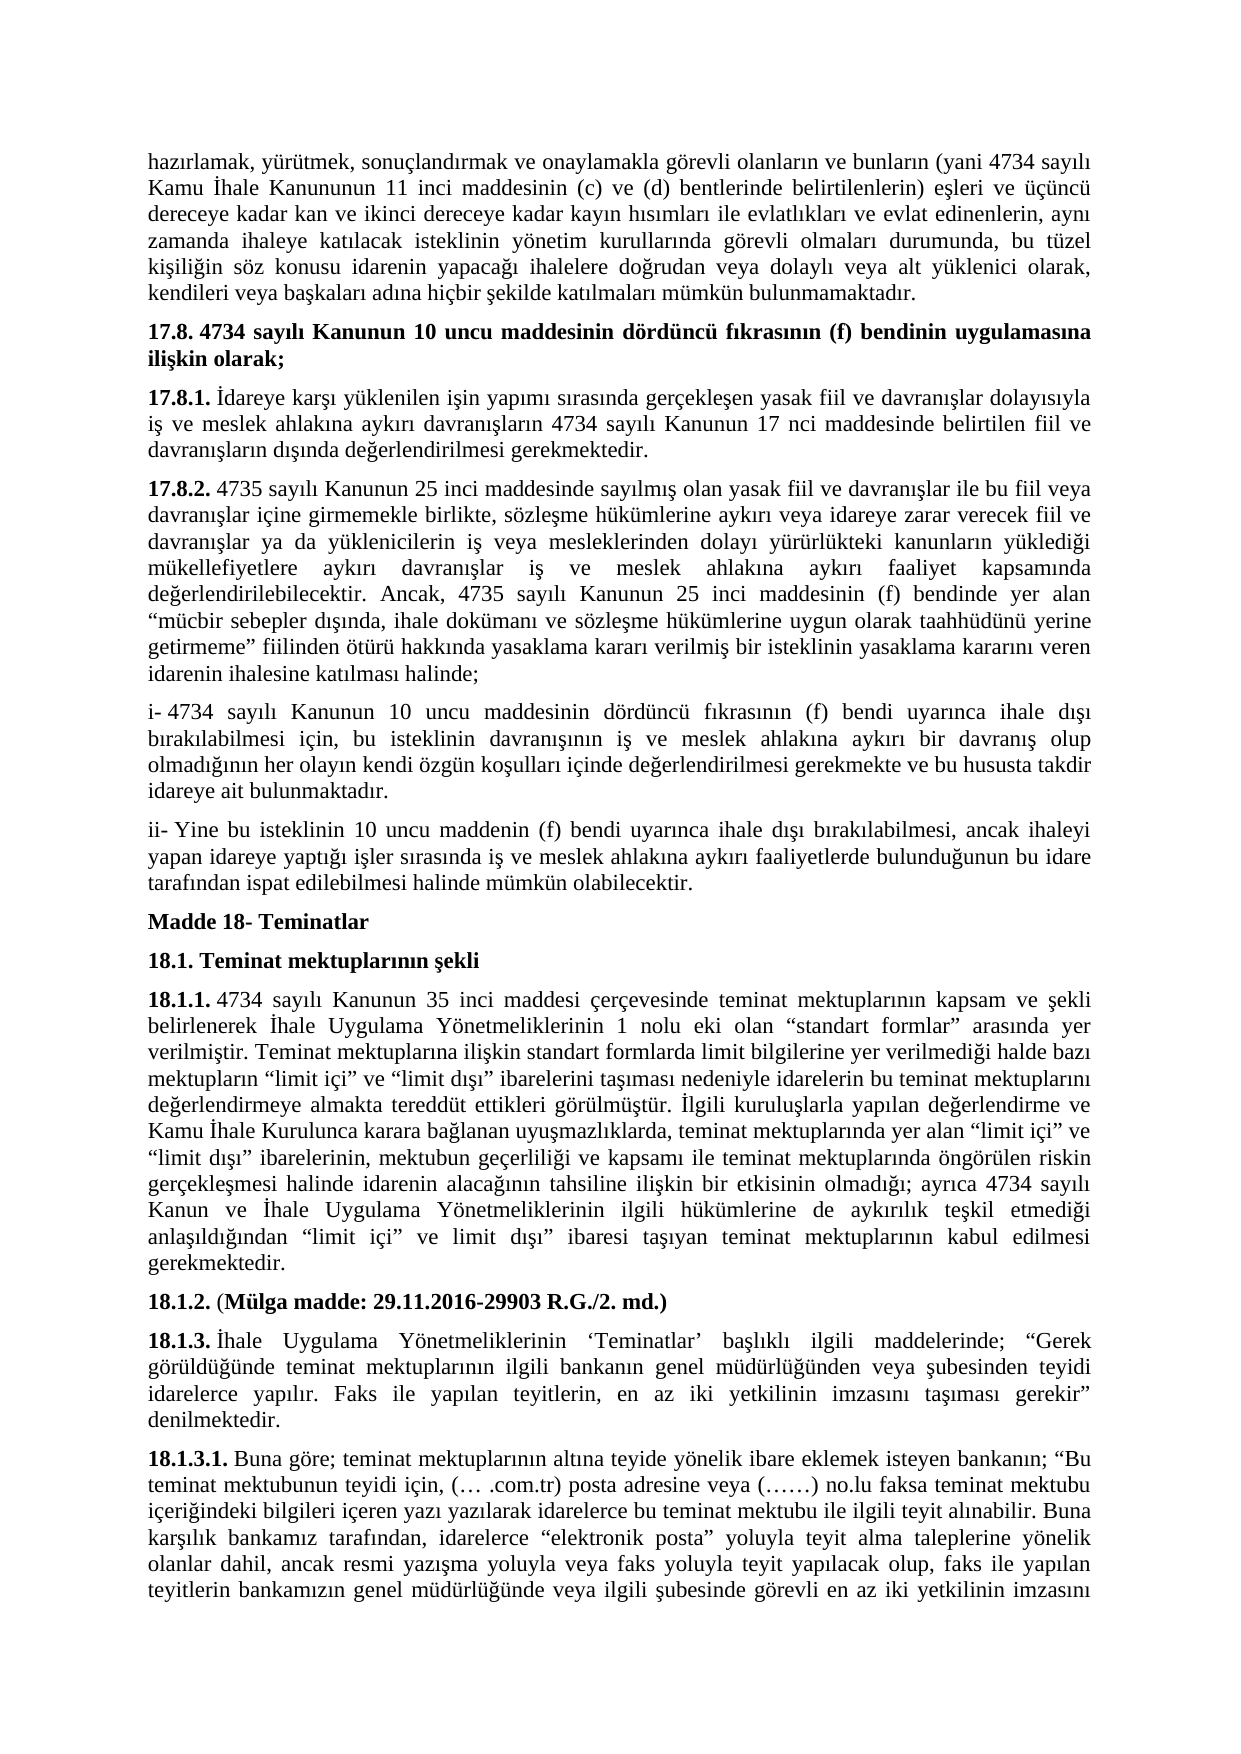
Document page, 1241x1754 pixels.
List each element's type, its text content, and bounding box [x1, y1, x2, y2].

text 18.1. Teminat mektuplarının şekli [148, 947, 1092, 973]
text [148, 1445, 1092, 1603]
text 18.1.3. İhale Uygulama Yönetmeliklerinin ‘Teminatlar’ başlıklı ilgili maddelerinde; “Gerek görüldüğünde teminat mektuplarının ilgili bankanın genel müdürlüğünden veya şubesinden teyidi idarelerce yapılır. Faks ile yapılan teyitlerin, en az iki yetkilinin imzasını taşıması gerekir” denilmektedir. [148, 1327, 1092, 1432]
text 17.8.2. 4735 sayılı Kanunun 25 inci maddesinde sayılmış olan yasak fiil ve davranışlar ile bu fiil veya davranışlar içine girmemekle birlikte, sözleşme hükümlerine aykırı veya idareye zarar verecek fiil ve davranışlar ya da yüklenicilerin iş veya mesleklerinden dolayı yürürlükteki kanunların yüklediği mükellefiyetlere aykırı davranışlar iş ve meslek ahlakına aykırı faaliyet kapsamında değerlendirilebilecektir. Ancak, 4735 sayılı Kanunun 25 inci maddesinin (f) bendinde yer alan “mücbir sebepler dışında, ihale dokümanı ve sözleşme hükümlerine uygun olarak taahhüdünü yerine getirmeme” fiilinden ötürü hakkında yasaklama kararı verilmiş bir isteklinin yasaklama kararını veren idarenin ihalesine katılması halinde; [148, 475, 1092, 686]
text 17.8. 4734 sayılı Kanunun 10 uncu maddesinin dördüncü fıkrasının (f) bendinin uygulamasına ilişkin olarak; [148, 318, 1092, 371]
text 17.8.1. İdareye karşı yüklenilen işin yapımı sırasında gerçekleşen yasak fiil ve davranışlar dolayısıyla iş ve meslek ahlakına aykırı davranışların 4734 sayılı Kanunun 17 nci maddesinde belirtilen fiil ve davranışların dışında değerlendirilmesi gerekmektedir. [148, 383, 1092, 463]
text 18.1.1. 4734 sayılı Kanunun 35 inci maddesi çerçevesinde teminat mektuplarının kapsam ve şekli belirlenerek İhale Uygulama Yönetmeliklerinin 1 nolu eki olan “standart formlar” arasında yer verilmiştir. Teminat mektuplarına ilişkin standart formlarda limit bilgilerine yer verilmediği halde bazı mektupların “limit içi” ve “limit dışı” ibarelerini taşıması nedeniyle idarelerin bu teminat mektuplarını değerlendirmeye almakta tereddüt ettikleri görülmüştür. İlgili kuruluşlarla yapılan değerlendirme ve Kamu İhale Kurulunca karara bağlanan uyuşmazlıklarda, teminat mektuplarında yer alan “limit içi” ve “limit dışı” ibarelerinin, mektubun geçerliliği ve kapsamı ile teminat mektuplarında öngörülen riskin gerçekleşmesi halinde idarenin alacağının tahsiline ilişkin bir etkisinin olmadığı; ayrıca 4734 sayılı Kanun ve İhale Uygulama Yönetmeliklerinin ilgili hükümlerine de aykırılık teşkil etmediği anlaşıldığından “limit içi” ve limit dışı” ibaresi taşıyan teminat mektuplarının kabul edilmesi gerekmektedir. [148, 986, 1092, 1276]
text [148, 148, 1092, 306]
text i- 4734 sayılı Kanunun 10 uncu maddesinin dördüncü fıkrasının (f) bendi uyarınca ihale dışı bırakılabilmesi için, bu isteklinin davranışının iş ve meslek ahlakına aykırı bir davranış olup olmadığının her olayın kendi özgün koşulları içinde değerlendirilmesi gerekmekte ve bu hususta takdir idareye ait bulunmaktadır. [148, 698, 1092, 804]
text Madde 18- Teminatlar [148, 908, 1092, 934]
text 18.1.2. (Mülga madde: 29.11.2016-29903 R.G./2. md.) [148, 1288, 1092, 1314]
text ii- Yine bu isteklinin 10 uncu maddenin (f) bendi uyarınca ihale dışı bırakılabilmesi, ancak ihaleyi yapan idareye yaptığı işler sırasında iş ve meslek ahlakına aykırı faaliyetlerde bulunduğunun bu idare tarafından ispat edilebilmesi halinde mümkün olabilecektir. [148, 816, 1092, 895]
